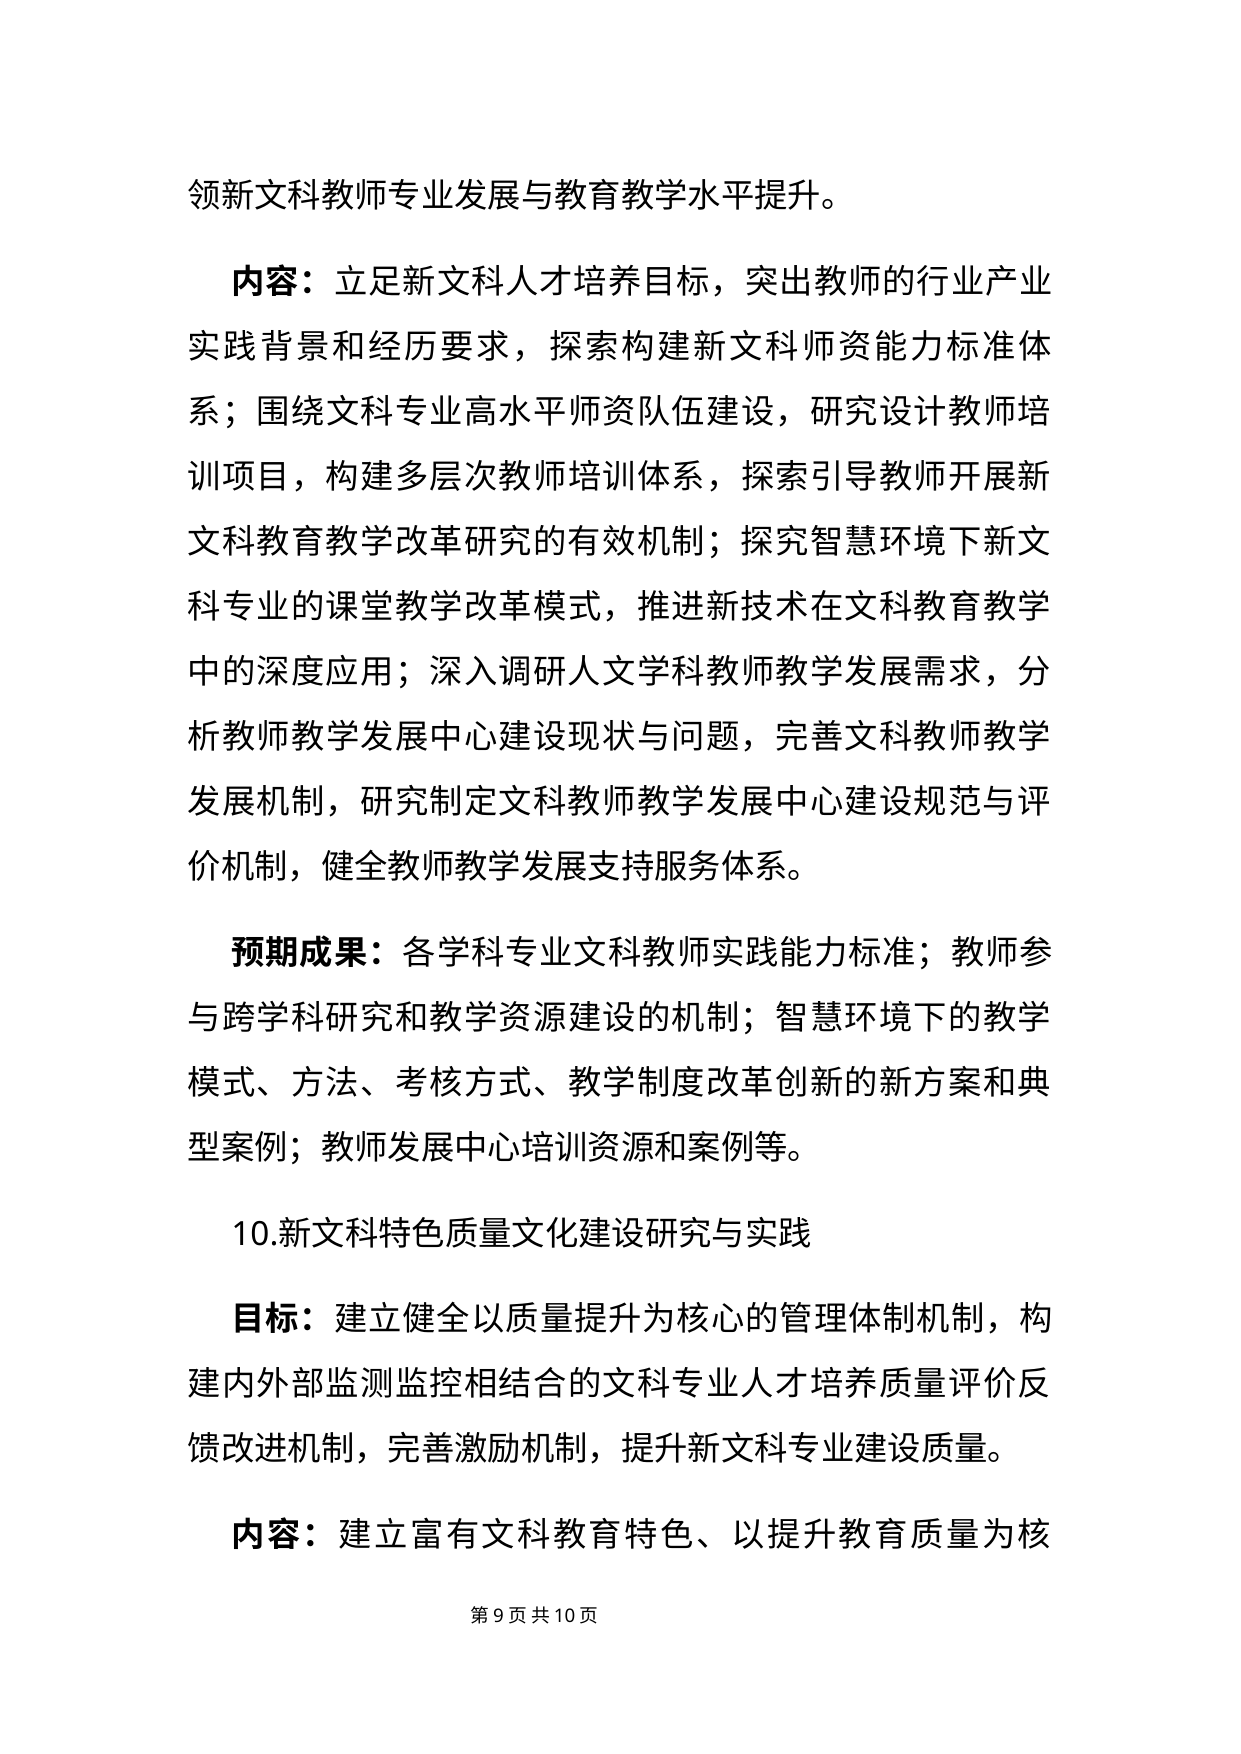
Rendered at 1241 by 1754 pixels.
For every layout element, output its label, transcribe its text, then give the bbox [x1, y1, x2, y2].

text 预期成果：各学科专业文科教师实践能力标准；教师参与跨学科研究和教学资源建设的机制；智慧环境下的教学模式、方法、考核方式、教学制度改革创新的新方案和典型案例；教师发展中心培训资源和案例等。 [187, 917, 1053, 1177]
text 10.新文科特色质量文化建设研究与实践 [187, 1198, 1053, 1263]
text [187, 161, 1053, 226]
text 内容：立足新文科人才培养目标，突出教师的行业产业实践背景和经历要求，探索构建新文科师资能力标准体系；围绕文科专业高水平师资队伍建设，研究设计教师培训项目，构建多层次教师培训体系，探索引导教师开展新文科教育教学改革研究的有效机制；探究智慧环境下新文科专业的课堂教学改革模式，推进新技术在文科教育教学中的深度应用；深入调研人文学科教师教学发展需求，分析教师教学发展中心建设现状与问题，完善文科教师教学发展机制，研究制定文科教师教学发展中心建设规范与评价机制，健全教师教学发展支持服务体系。 [187, 246, 1053, 896]
text 目标：建立健全以质量提升为核心的管理体制机制，构建内外部监测监控相结合的文科专业人才培养质量评价反馈改进机制，完善激励机制，提升新文科专业建设质量。 [187, 1284, 1053, 1479]
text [187, 1500, 1053, 1565]
